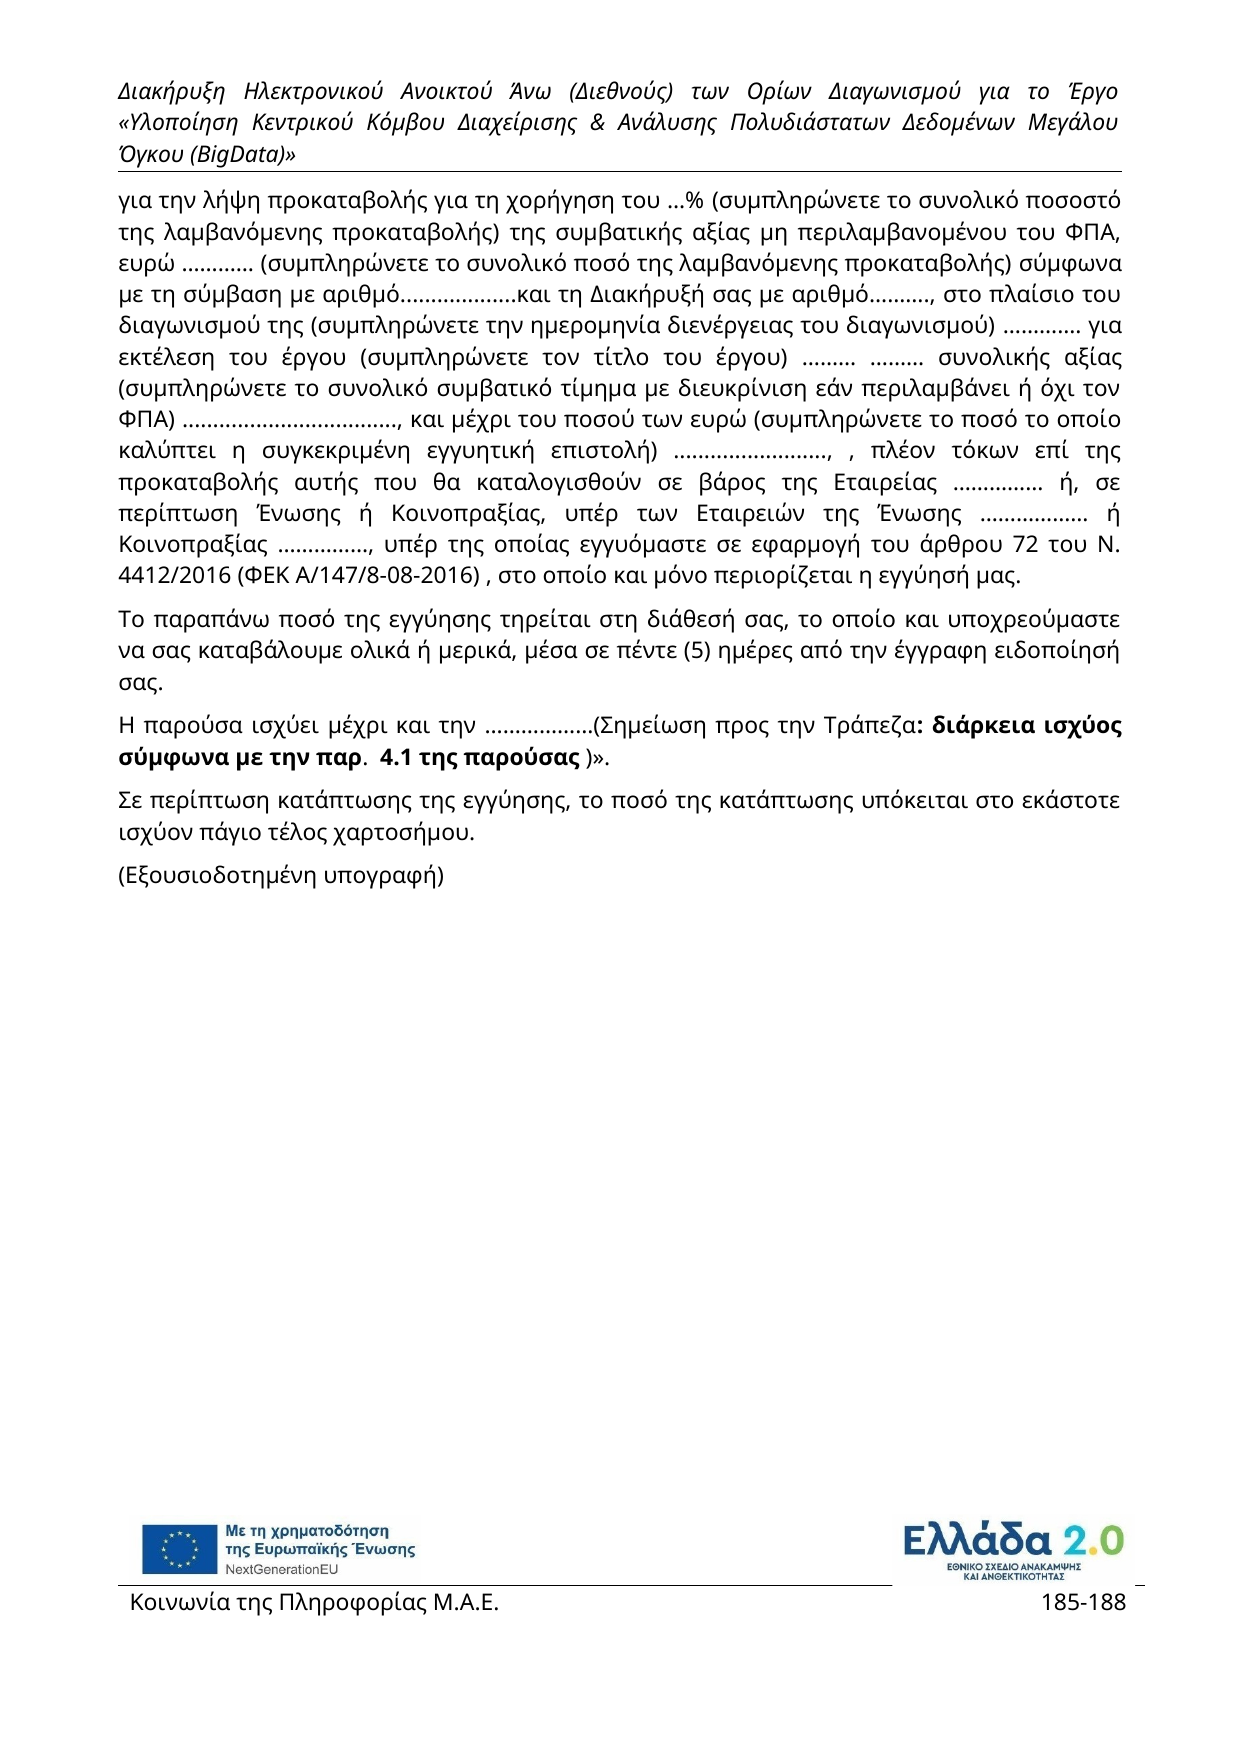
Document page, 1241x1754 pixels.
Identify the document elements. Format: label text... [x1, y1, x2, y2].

text για την λήψη προκαταβολής για τη χορήγηση του …% (συμπληρώνετε το συνολικό ποσοστό της λαμβανόμενης προκαταβολής) της συμβατικής αξίας μη περιλαμβανομένου του ΦΠΑ, ευρώ ………… (συμπληρώνετε το συνολικό ποσό της λαμβανόμενης προκαταβολής) σύμφωνα με τη σύμβαση με αριθμό...................και τη Διακήρυξή σας με αριθμό………., στο πλαίσιο του διαγωνισμού της (συμπληρώνετε την ημερομηνία διενέργειας του διαγωνισμού) …………. για εκτέλεση του έργου (συμπληρώνετε τον τίτλο του έργου) ……… ……… συνολικής αξίας (συμπληρώνετε το συνολικό συμβατικό τίμημα με διευκρίνιση εάν περιλαμβάνει ή όχι τον ΦΠΑ) ..................................., και μέχρι του ποσού των ευρώ (συμπληρώνετε το ποσό το οποίο καλύπτει η συγκεκριμένη εγγυητική επιστολή) ........................., , πλέον τόκων επί της προκαταβολής αυτής που θα καταλογισθούν σε βάρος της Εταιρείας …………… ή, σε περίπτωση Ένωσης ή Κοινοπραξίας, υπέρ των Εταιρειών της Ένωσης ……………… ή Κοινοπραξίας ……………, υπέρ της οποίας εγγυόμαστε σε εφαρμογή του άρθρου 72 του Ν. 4412/2016 (ΦΕΚ Α/147/8-08-2016) , στο οποίο και μόνο περιορίζεται η εγγύησή μας. [118, 184, 1122, 591]
text Η παρούσα ισχύει μέχρι και την ………………(Σημείωση προς την Τράπεζα: διάρκεια ισχύος σύμφωνα με την παρ. ‎4.1 της παρούσας )». [118, 709, 1122, 772]
picture [129, 1515, 422, 1584]
picture [892, 1514, 1135, 1586]
text Σε περίπτωση κατάπτωσης της εγγύησης, το ποσό της κατάπτωσης υπόκειται στο εκάστοτε ισχύον πάγιο τέλος χαρτοσήμου. [118, 784, 1122, 847]
text (Εξουσιοδοτημένη υπογραφή) [118, 859, 1122, 891]
text Το παραπάνω ποσό της εγγύησης τηρείται στη διάθεσή σας, το οποίο και υποχρεούμαστε να σας καταβάλουμε ολικά ή μερικά, μέσα σε πέντε (5) ημέρες από την έγγραφη ειδοποίησή σας. [118, 603, 1122, 697]
